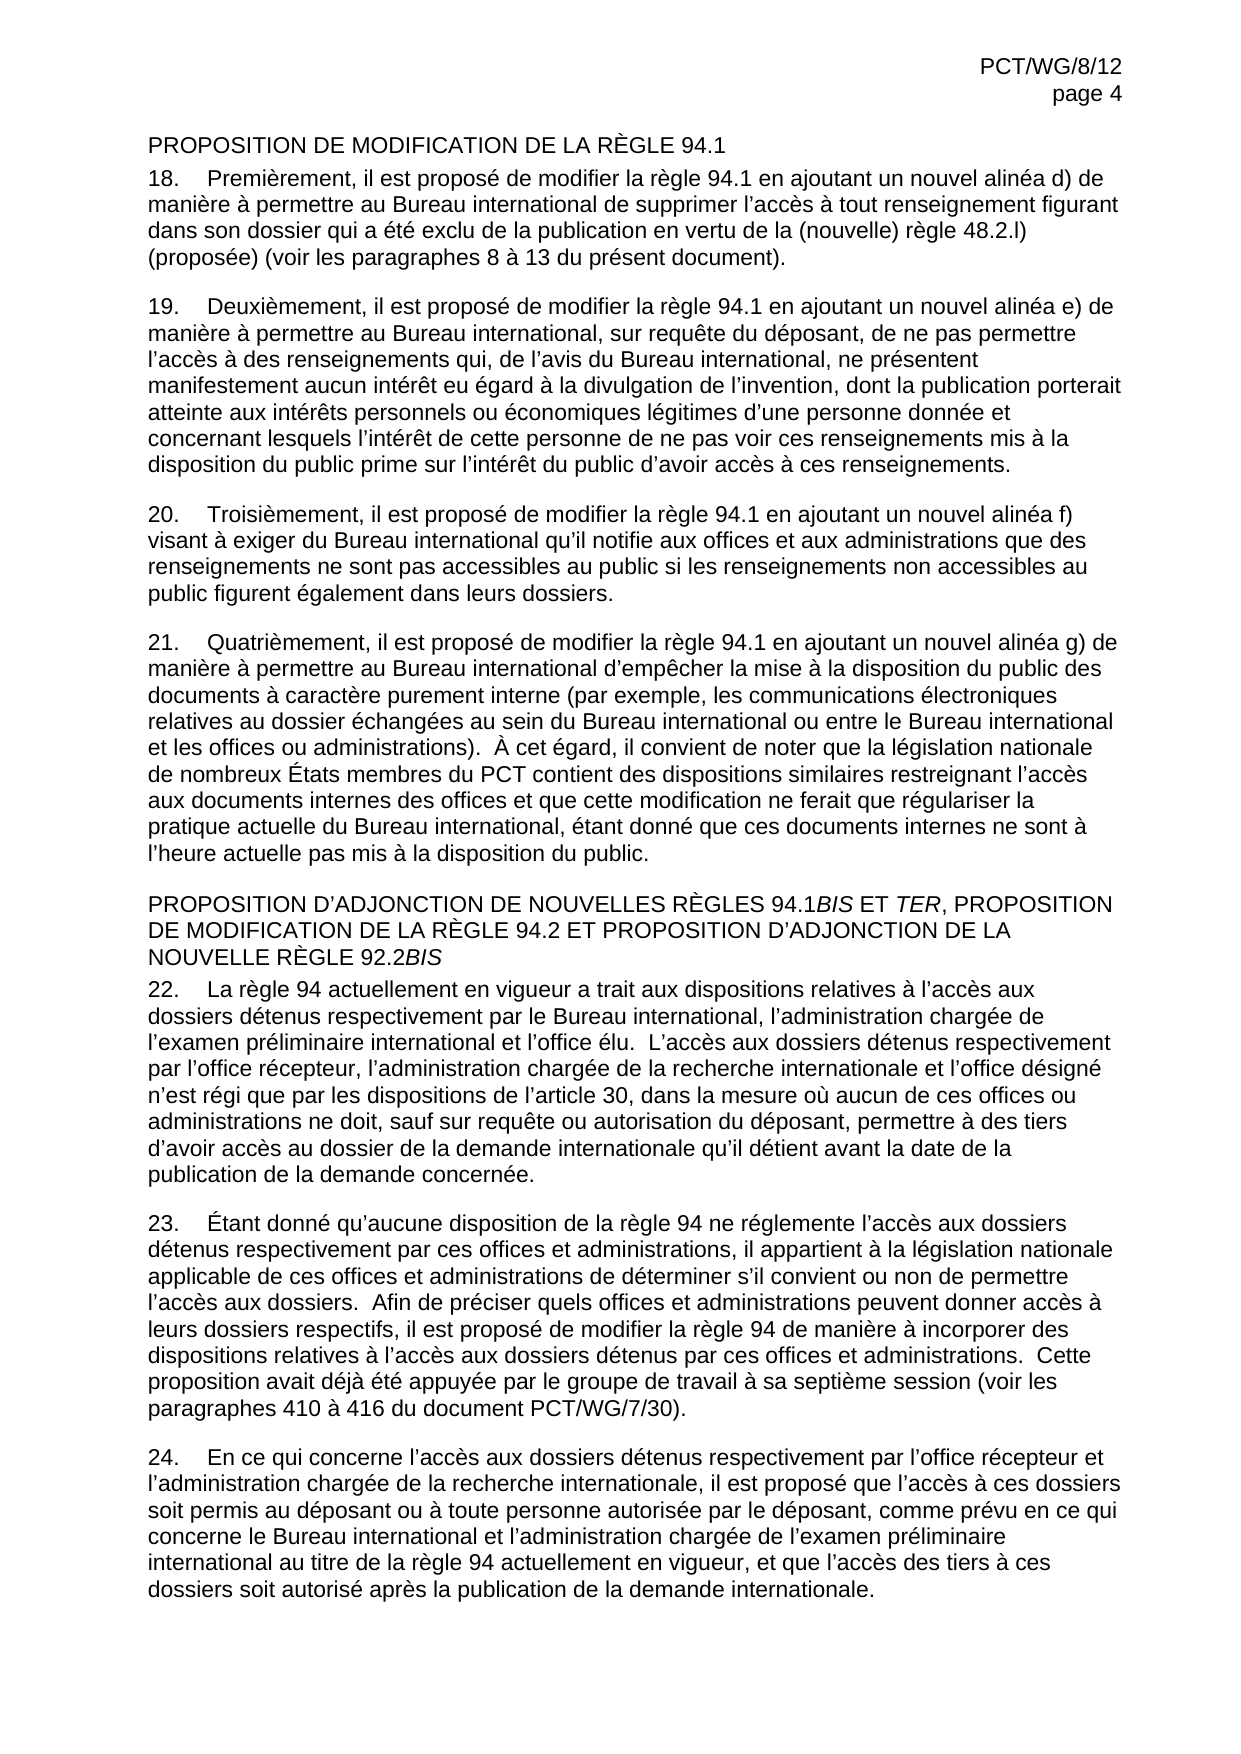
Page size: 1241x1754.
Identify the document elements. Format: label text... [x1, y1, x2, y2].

text En ce qui concerne l’accès aux dossiers détenus respectivement par l’office récepteur et l’administration chargée de la recherche internationale, il est proposé que l’accès à ces dossiers soit permis au déposant ou à toute personne autorisée par le déposant, comme prévu en ce qui concerne le Bureau international et l’administration chargée de l’examen préliminaire international au titre de la règle 94 actuellement en vigueur, et que l’accès des tiers à ces dossiers soit autorisé après la publication de la demande internationale. [148, 1444, 1122, 1602]
subtitle proposition de modification de la rÈgle 94.1 [148, 132, 1122, 158]
text Premièrement, il est proposé de modifier la règle 94.1 en ajoutant un nouvel alinéa d) de manière à permettre au Bureau international de supprimer l’accès à tout renseignement figurant dans son dossier qui a été exclu de la publication en vertu de la (nouvelle) règle 48.2.l) (proposée) (voir les paragraphes 8 à 13 du présent document). [148, 165, 1122, 270]
text Quatrièmement, il est proposé de modifier la règle 94.1 en ajoutant un nouvel alinéa g) de manière à permettre au Bureau international d’empêcher la mise à la disposition du public des documents à caractère purement interne (par exemple, les communications électroniques relatives au dossier échangées au sein du Bureau international ou entre le Bureau international et les offices ou administrations). À cet égard, il convient de noter que la législation nationale de nombreux États membres du PCT contient des dispositions similaires restreignant l’accès aux documents internes des offices et que cette modification ne ferait que régulariser la pratique actuelle du Bureau international, étant donné que ces documents internes ne sont à l’heure actuelle pas mis à la disposition du public. [148, 629, 1122, 866]
text Étant donné qu’aucune disposition de la règle 94 ne réglemente l’accès aux dossiers détenus respectivement par ces offices et administrations, il appartient à la législation nationale applicable de ces offices et administrations de déterminer s’il convient ou non de permettre l’accès aux dossiers. Afin de préciser quels offices et administrations peuvent donner accès à leurs dossiers respectifs, il est proposé de modifier la règle 94 de manière à incorporer des dispositions relatives à l’accès aux dossiers détenus par ces offices et administrations. Cette proposition avait déjà été appuyée par le groupe de travail à sa septième session (voir les paragraphes 410 à 416 du document PCT/WG/7/30). [148, 1210, 1122, 1421]
text Deuxièmement, il est proposé de modifier la règle 94.1 en ajoutant un nouvel alinéa e) de manière à permettre au Bureau international, sur requête du déposant, de ne pas permettre l’accès à des renseignements qui, de l’avis du Bureau international, ne présentent manifestement aucun intérêt eu égard à la divulgation de l’invention, dont la publication porterait atteinte aux intérêts personnels ou économiques légitimes d’une personne donnée et concernant lesquels l’intérêt de cette personne de ne pas voir ces renseignements mis à la disposition du public prime sur l’intérêt du public d’avoir accès à ces renseignements. [148, 293, 1122, 478]
text La règle 94 actuellement en vigueur a trait aux dispositions relatives à l’accès aux dossiers détenus respectivement par le Bureau international, l’administration chargée de l’examen préliminaire international et l’office élu. L’accès aux dossiers détenus respectivement par l’office récepteur, l’administration chargée de la recherche internationale et l’office désigné n’est régi que par les dispositions de l’article 30, dans la mesure où aucun de ces offices ou administrations ne doit, sauf sur requête ou autorisation du déposant, permettre à des tiers d’avoir accès au dossier de la demande internationale qu’il détient avant la date de la publication de la demande concernée. [148, 976, 1122, 1187]
text Troisièmement, il est proposé de modifier la règle 94.1 en ajoutant un nouvel alinéa f) visant à exiger du Bureau international qu’il notifie aux offices et aux administrations que des renseignements ne sont pas accessibles au public si les renseignements non accessibles au public figurent également dans leurs dossiers. [148, 501, 1122, 606]
subtitle PROPOSition d’adjonction de nouvelles rÈgles 94.1bis et ter, proposition de modification de la rÈgle 94.2 et proposition d’adjonction de la nouvelle rÈgle 92.2bis [148, 891, 1122, 970]
